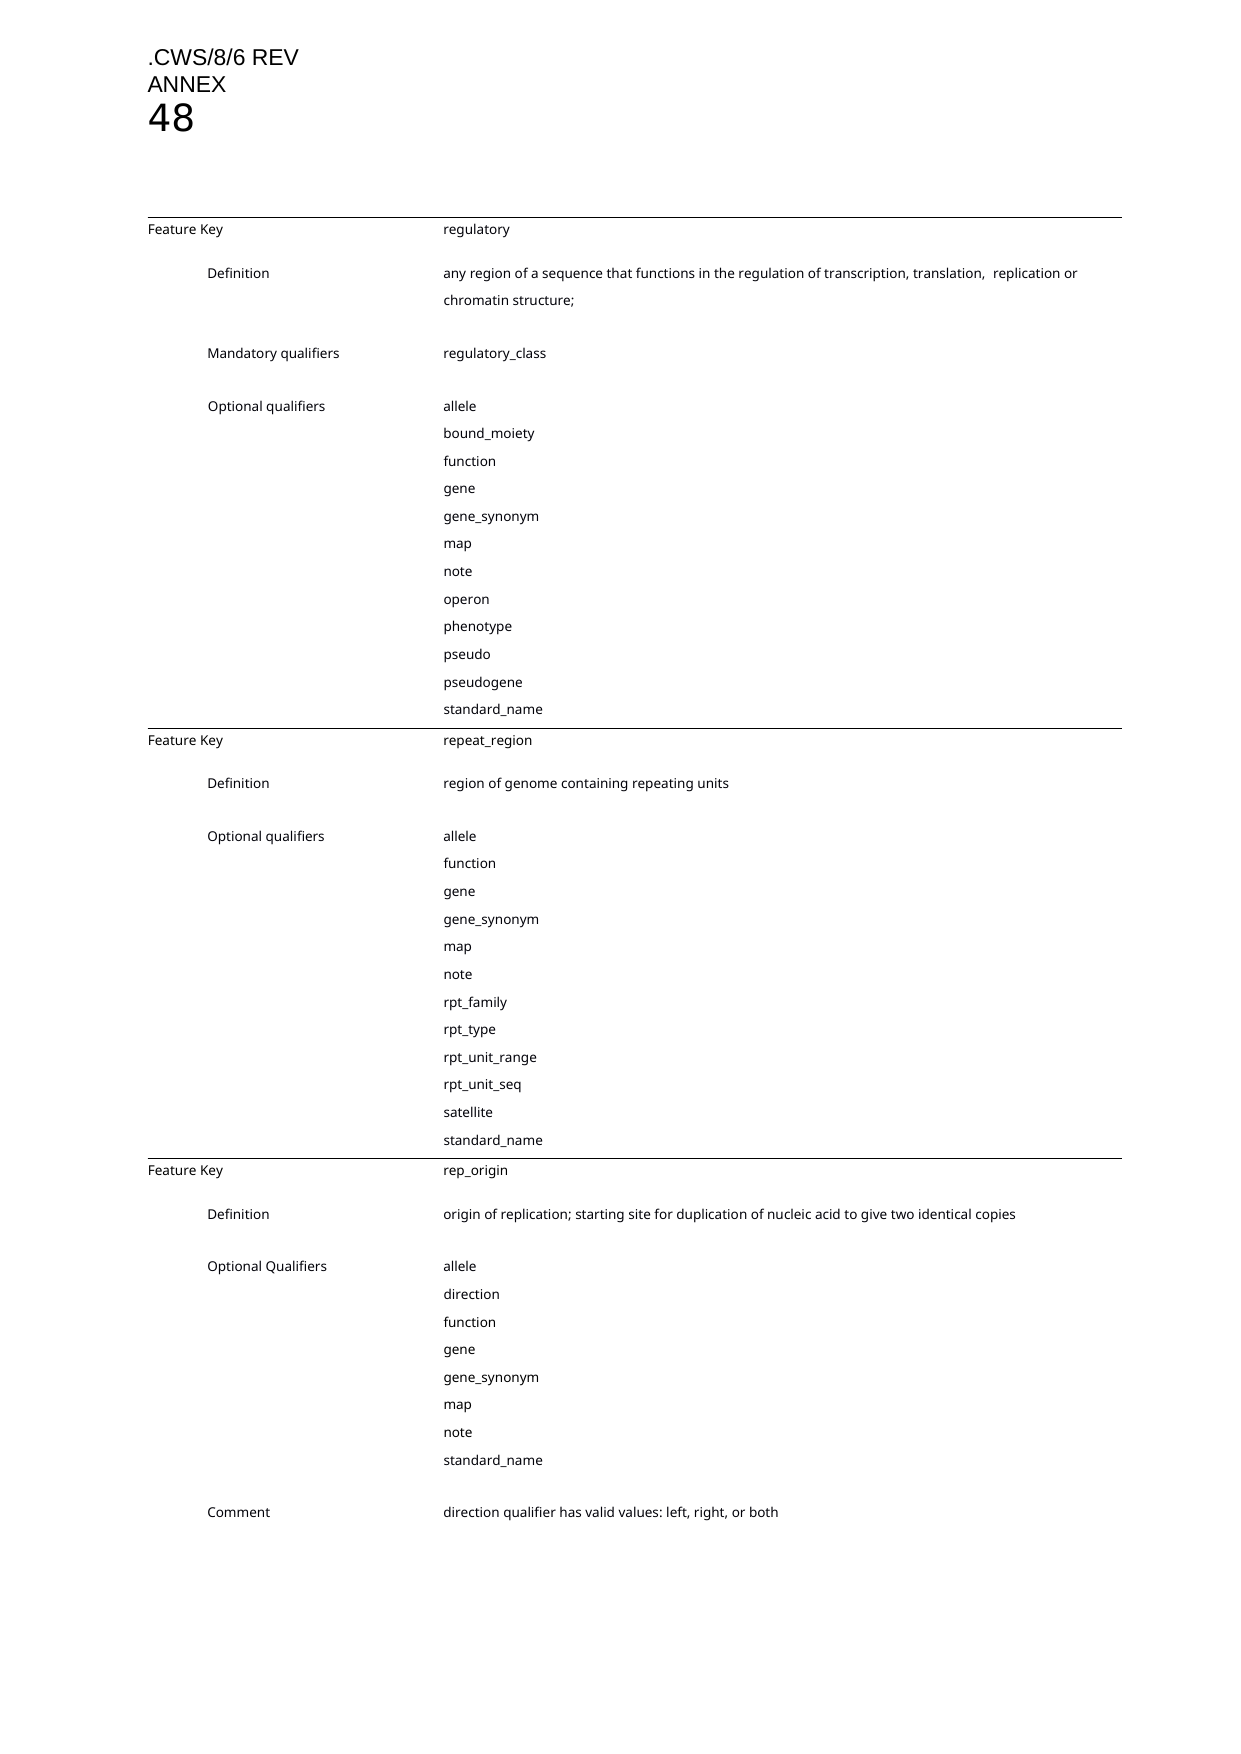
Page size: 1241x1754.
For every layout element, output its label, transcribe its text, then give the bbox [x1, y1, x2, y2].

text note [443, 562, 1122, 581]
text note [443, 965, 1122, 983]
text map [443, 937, 1122, 956]
text rpt_unit_range [443, 1048, 1122, 1066]
list Feature Key regulatory [148, 218, 1122, 239]
text rpt_type [443, 1020, 1122, 1038]
text gene [443, 882, 1122, 901]
text satellite standard_name [443, 1103, 1122, 1149]
text function [443, 452, 1122, 470]
text map [443, 534, 1122, 553]
text Comment direction qualifier has valid values: left, right, or both [207, 1503, 1122, 1522]
list Feature Key rep_origin [148, 1159, 1122, 1180]
text bound_moiety [208, 424, 1122, 442]
text function [443, 854, 1122, 873]
text pseudogene [443, 672, 1122, 691]
text function [443, 1312, 1122, 1331]
text Definition any region of a sequence that functions in the regulation of transcription, translation, replication or chromatin structure; [207, 264, 1122, 310]
text standard_name [443, 1451, 1122, 1469]
text pseudo [443, 645, 1122, 663]
text direction [443, 1285, 1122, 1303]
text Definition region of genome containing repeating units [207, 774, 1122, 793]
text gene [443, 479, 1122, 498]
text rpt_unit_seq [443, 1075, 1122, 1094]
text note [443, 1423, 1122, 1441]
text rpt_family [443, 992, 1122, 1011]
text gene_synonym [443, 1368, 1122, 1386]
text phenotype [443, 617, 1122, 636]
text Definition origin of replication; starting site for duplication of nucleic acid to give two identical copies [207, 1205, 1122, 1223]
text gene [443, 1340, 1122, 1358]
text gene_synonym [443, 910, 1122, 928]
text Optional qualifiers allele [207, 827, 1122, 845]
text map [443, 1395, 1122, 1414]
text standard_name [443, 700, 1122, 718]
text operon [443, 590, 1122, 608]
text Mandatory qualifiers regulatory_class [207, 344, 1122, 362]
text Optional Qualifiers allele [207, 1257, 1122, 1276]
list Feature Key repeat_region [148, 729, 1122, 749]
text Optional qualifiers allele [208, 396, 1122, 415]
text gene_synonym [443, 507, 1122, 525]
